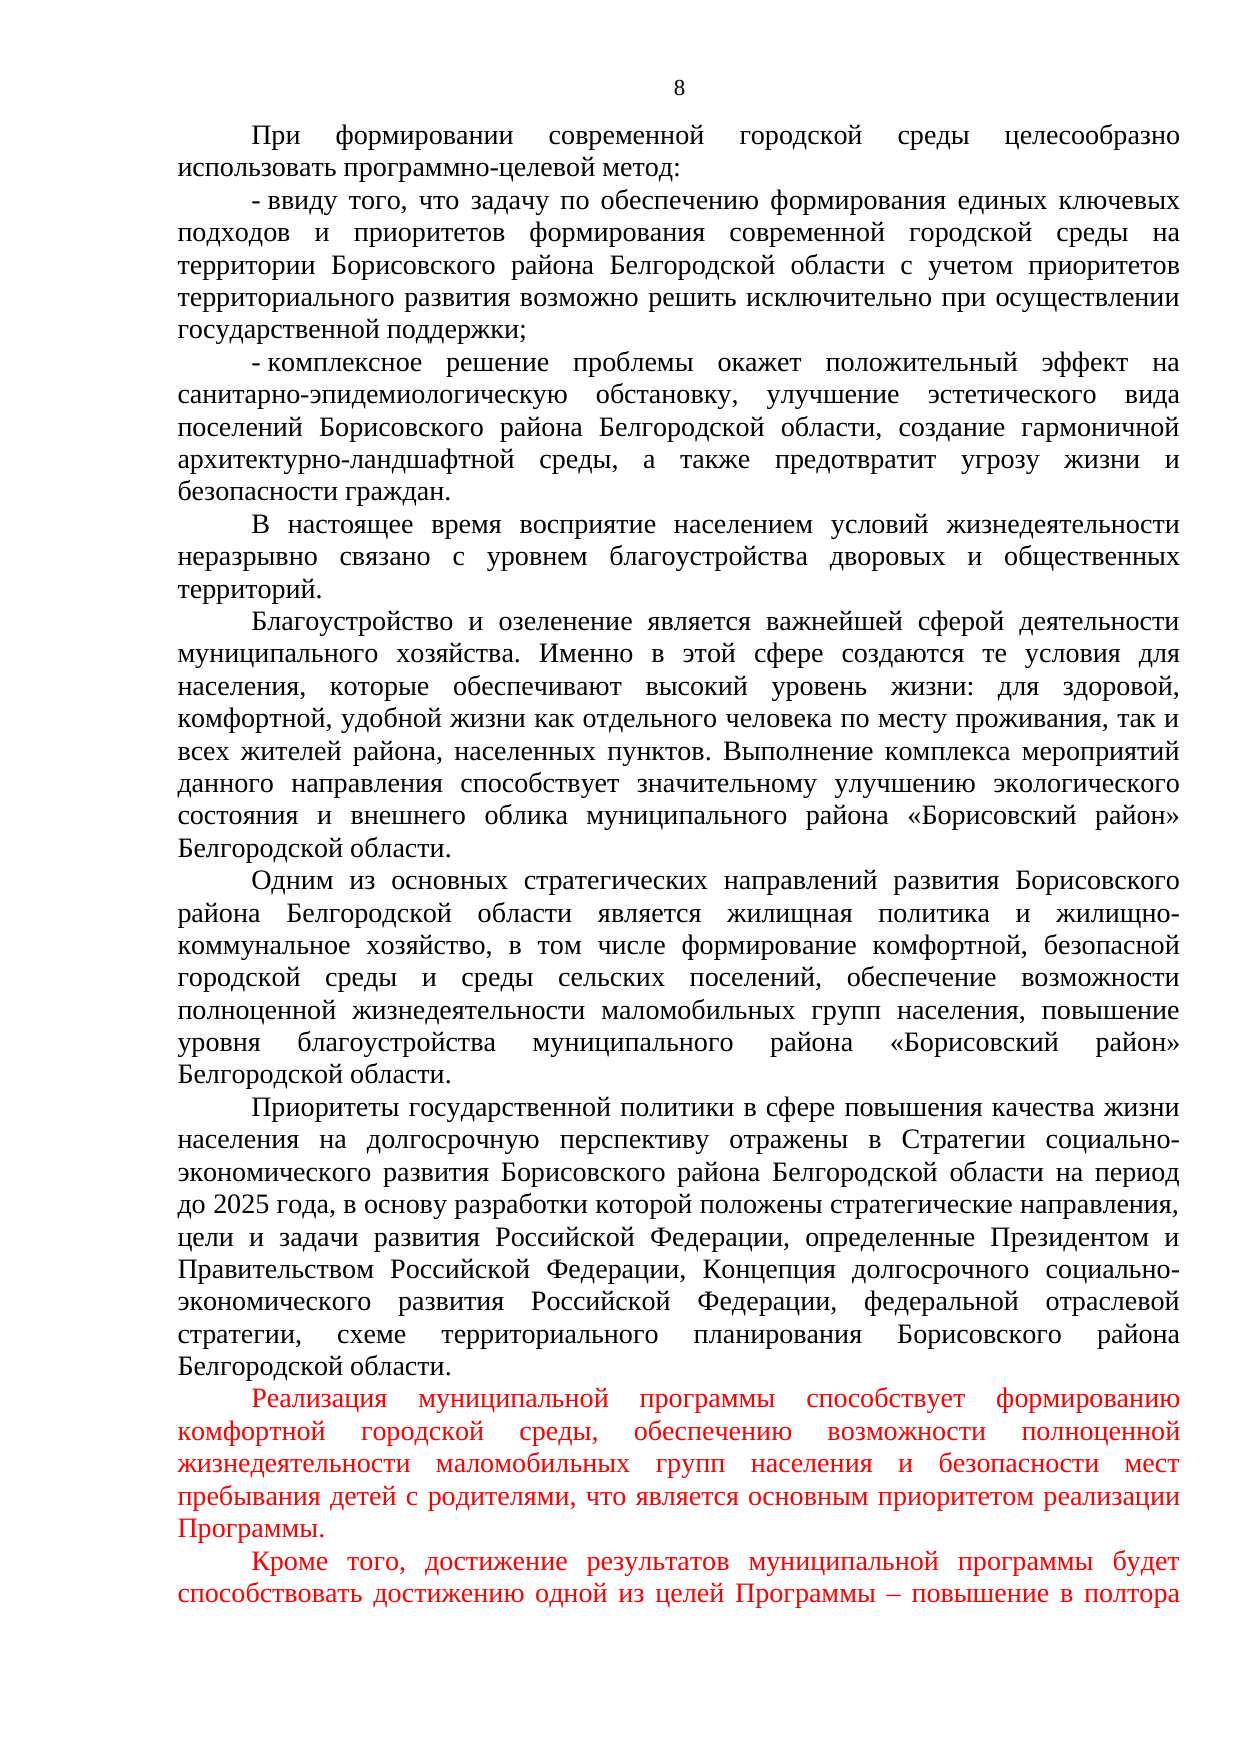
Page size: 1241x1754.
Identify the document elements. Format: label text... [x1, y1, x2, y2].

text Благоустройство и озеленение является важнейшей сферой деятельности муниципального хозяйства. Именно в этой сфере создаются те условия для населения, которые обеспечивают высокий уровень жизни: для здоровой, комфортной, удобной жизни как отдельного человека по месту проживания, так и всех жителей района, населенных пунктов. Выполнение комплекса мероприятий данного направления способствует значительному улучшению экологического состояния и внешнего облика муниципального района «Борисовский район» Белгородской области. [177, 604, 1181, 863]
text Реализация муниципальной программы способствует формированию комфортной городской среды, обеспечению возможности полноценной жизнедеятельности маломобильных групп населения и безопасности мест пребывания детей с родителями, что является основным приоритетом реализации Программы. [177, 1382, 1181, 1543]
text При формировании современной городской среды целесообразно использовать программно-целевой метод: [177, 118, 1181, 183]
text Приоритеты государственной политики в сфере повышения качества жизни населения на долгосрочную перспективу отражены в Стратегии социально-экономического развития Борисовского района Белгородской области на период до 2025 года, в основу разработки которой положены стратегические направления, цели и задачи развития Российской Федерации, определенные Президентом и Правительством Российской Федерации, Концепция долгосрочного социально-экономического развития Российской Федерации, федеральной отраслевой стратегии, схеме территориального планирования Борисовского района Белгородской области. [177, 1090, 1181, 1382]
text Одним из основных стратегических направлений развития Борисовского района Белгородской области является жилищная политика и жилищно-коммунальное хозяйство, в том числе формирование комфортной, безопасной городской среды и среды сельских поселений, обеспечение возможности полноценной жизнедеятельности маломобильных групп населения, повышение уровня благоустройства муниципального района «Борисовский район» Белгородской области. [177, 863, 1181, 1090]
text В настоящее время восприятие населением условий жизнедеятельности неразрывно связано с уровнем благоустройства дворовых и общественных территорий. [177, 507, 1181, 604]
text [177, 1543, 1181, 1608]
text - ввиду того, что задачу по обеспечению формирования единых ключевых подходов и приоритетов формирования современной городской среды на территории Борисовского района Белгородской области с учетом приоритетов территориального развития возможно решить исключительно при осуществлении государственной поддержки; [177, 183, 1181, 345]
text - комплексное решение проблемы окажет положительный эффект на санитарно-эпидемиологическую обстановку, улучшение эстетического вида поселений Борисовского района Белгородской области, создание гармоничной архитектурно-ландшафтной среды, а также предотвратит угрозу жизни и безопасности граждан. [177, 345, 1181, 507]
